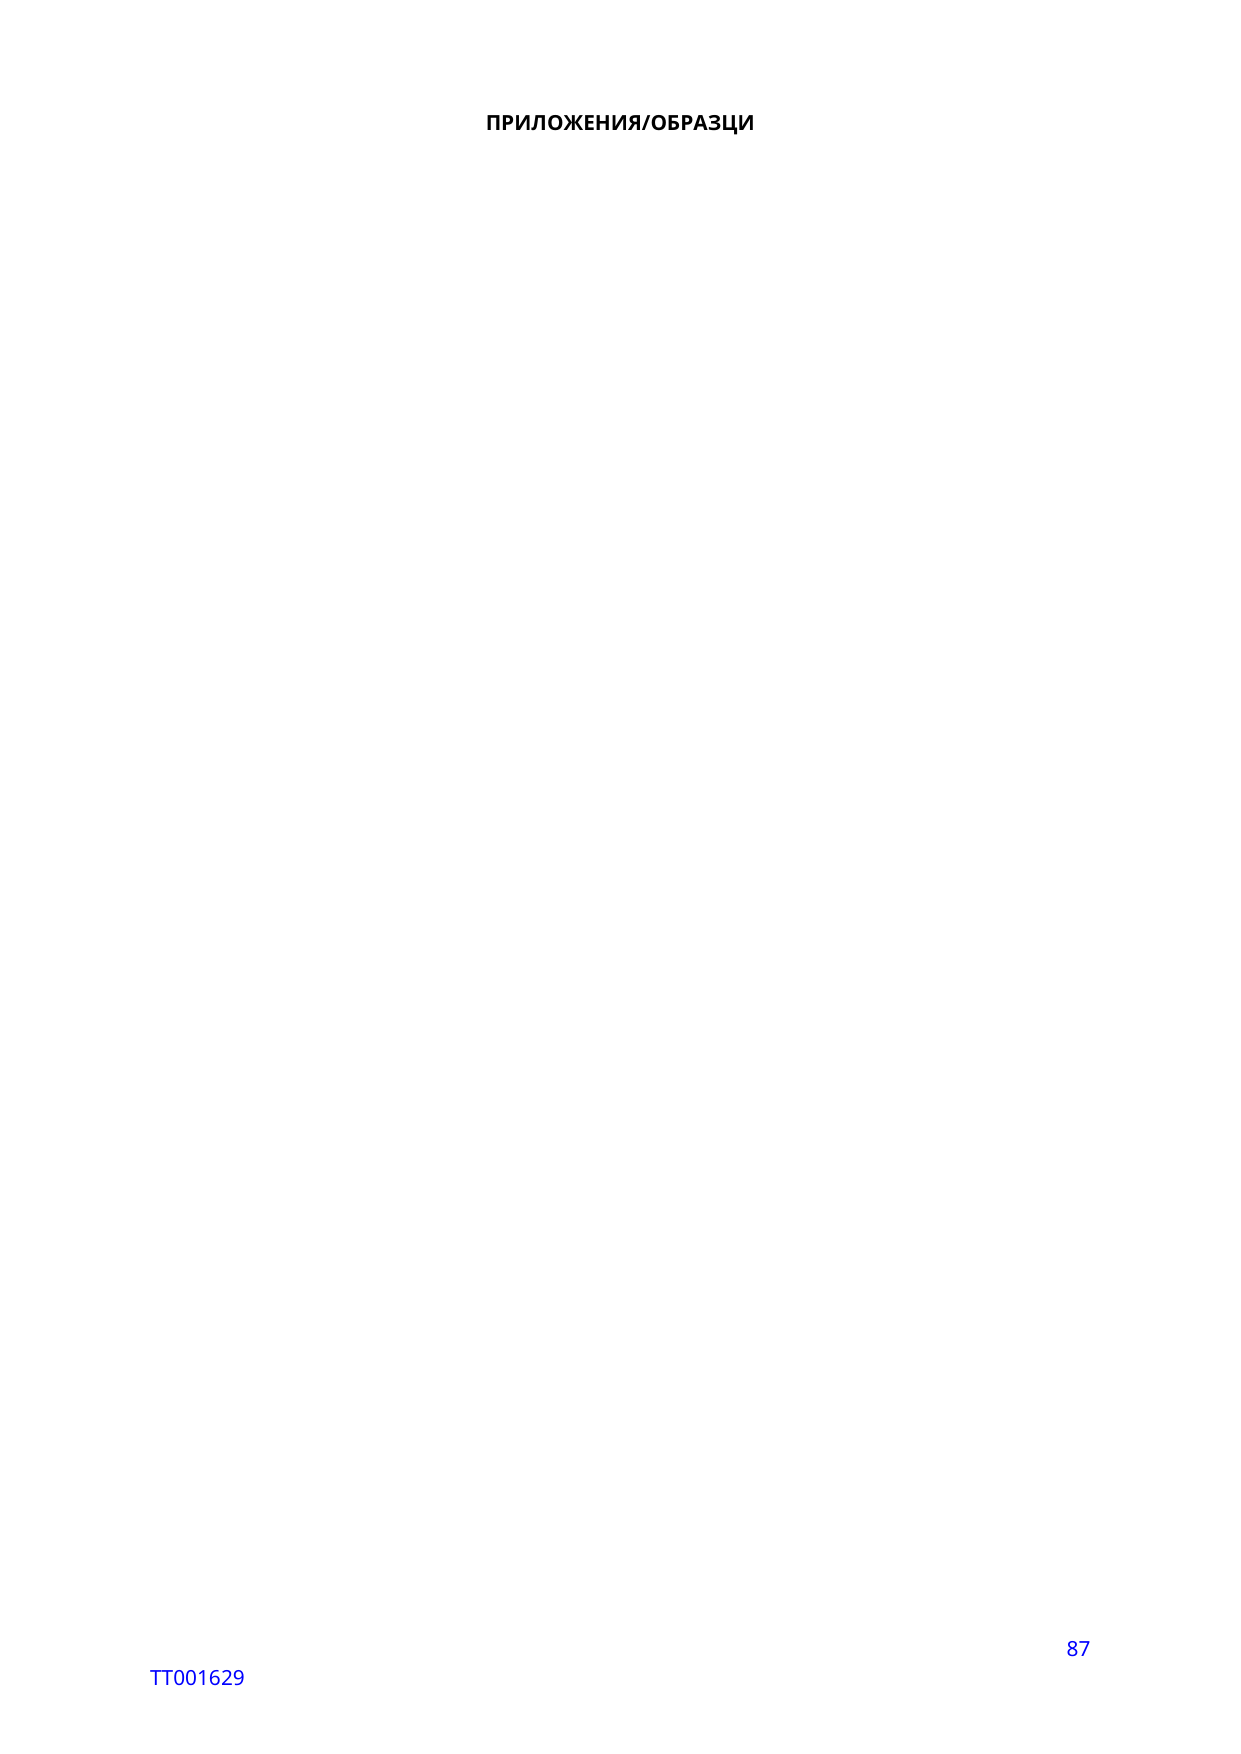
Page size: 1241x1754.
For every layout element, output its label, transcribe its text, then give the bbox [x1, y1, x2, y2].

text ПРИЛОЖЕНИЯ/ОБРАЗЦИ [150, 108, 1090, 136]
